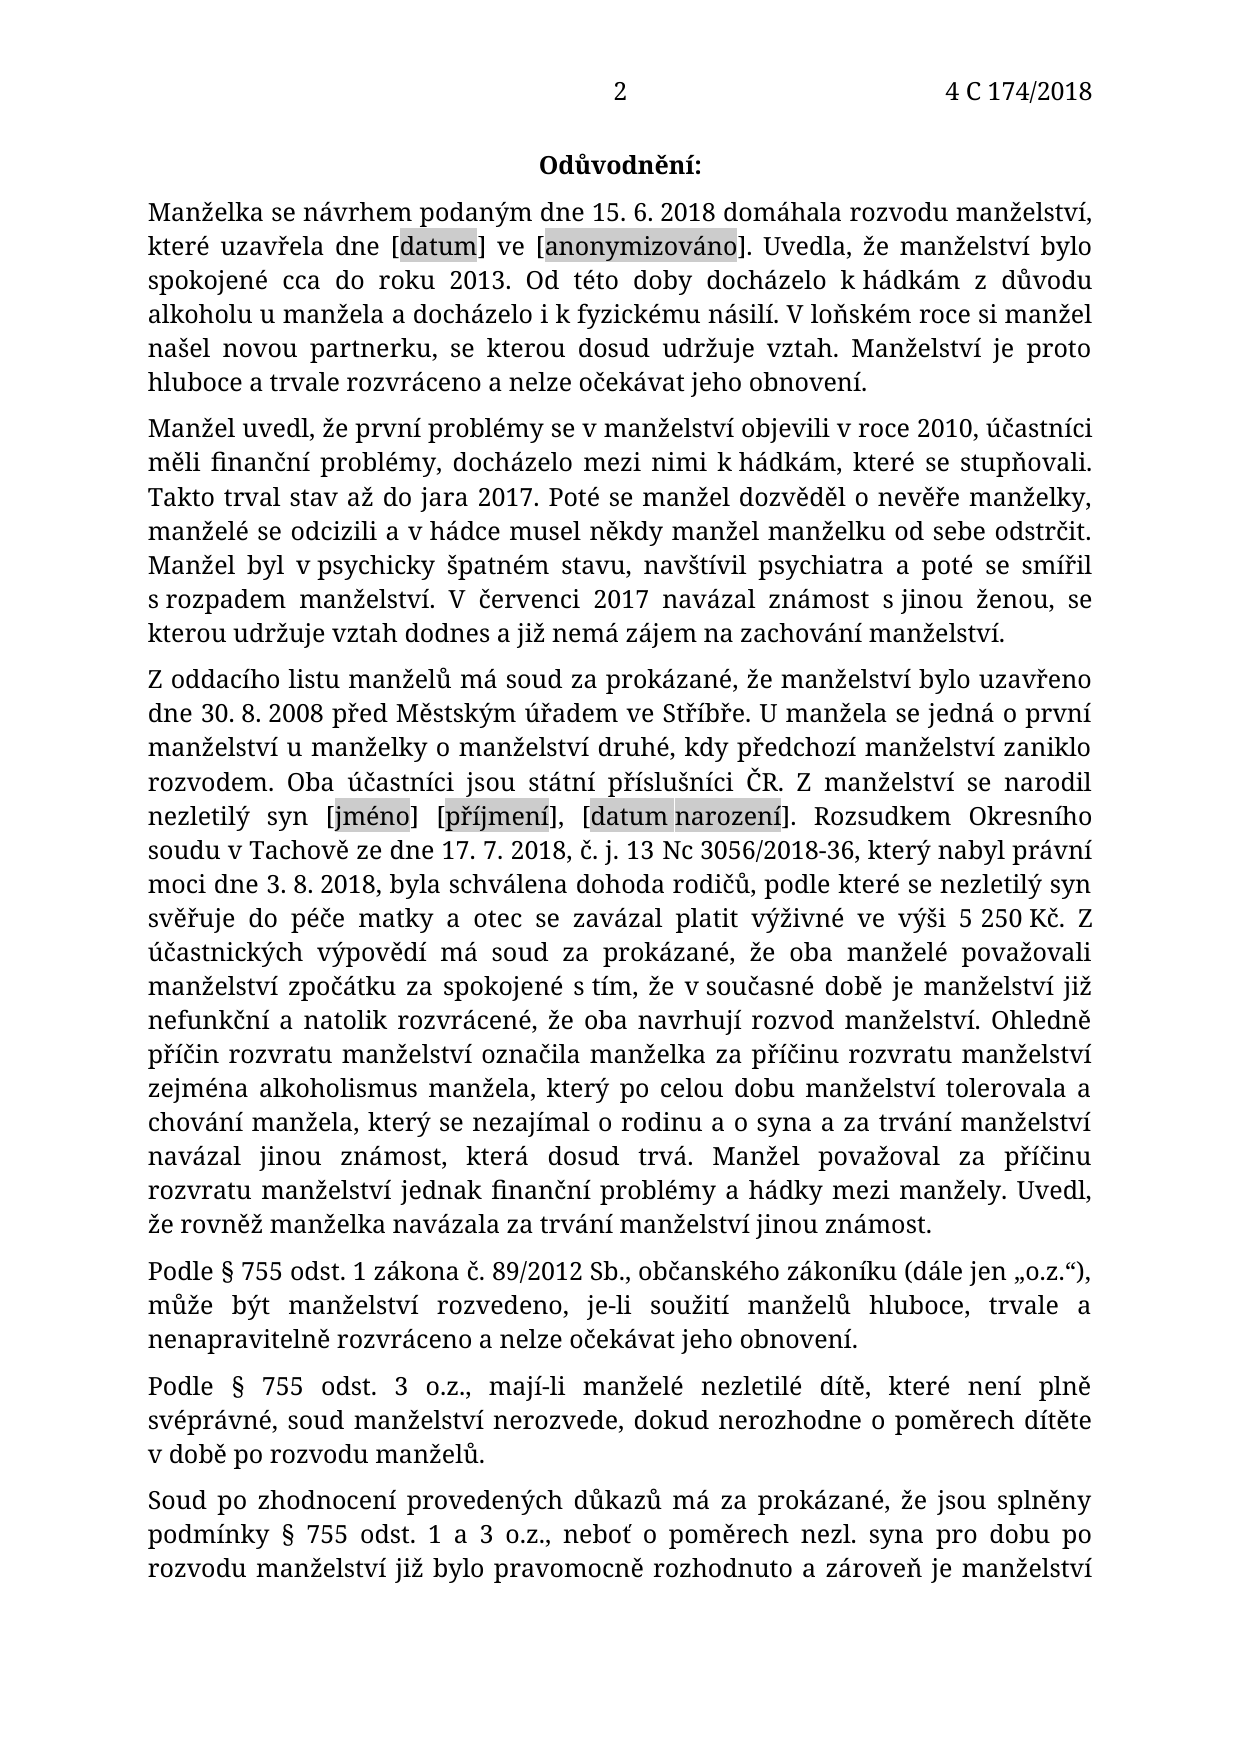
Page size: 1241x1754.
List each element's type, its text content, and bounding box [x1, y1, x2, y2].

text Odůvodnění: [148, 148, 1093, 182]
text Podle § 755 odst. 1 zákona č. 89/2012 Sb., občanského zákoníku (dále jen „o.z.“), může být manželství rozvedeno, je-li soužití manželů hluboce, trvale a nenapravitelně rozvráceno a nelze očekávat jeho obnovení. [148, 1253, 1093, 1356]
text Manžel uvedl, že první problémy se v manželství objevili v roce 2010, účastníci měli finanční problémy, docházelo mezi nimi k hádkám, které se stupňovali. Takto trval stav až do jara 2017. Poté se manžel dozvěděl o nevěře manželky, manželé se odcizili a v hádce musel někdy manžel manželku od sebe odstrčit. Manžel byl v psychicky špatném stavu, navštívil psychiatra a poté se smířil s rozpadem manželství. V červenci 2017 navázal známost s jinou ženou, se kterou udržuje vztah dodnes a již nemá zájem na zachování manželství. [148, 411, 1093, 649]
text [148, 1483, 1093, 1585]
text Podle § 755 odst. 3 o.z., mají-li manželé nezletilé dítě, které není plně svéprávné, soud manželství nerozvede, dokud nerozhodne o poměrech dítěte v době po rozvodu manželů. [148, 1368, 1093, 1470]
text Manželka se návrhem podaným dne 15. 6. 2018 domáhala rozvodu manželství, které uzavřela dne [datum] ve [anonymizováno]. Uvedla, že manželství bylo spokojené cca do roku 2013. Od této doby docházelo k hádkám z důvodu alkoholu u manžela a docházelo i k fyzickému násilí. V loňském roce si manžel našel novou partnerku, se kterou dosud udržuje vztah. Manželství je proto hluboce a trvale rozvráceno a nelze očekávat jeho obnovení. [148, 194, 1093, 398]
text Z oddacího listu manželů má soud za prokázané, že manželství bylo uzavřeno dne 30. 8. 2008 před Městským úřadem ve Stříbře. U manžela se jedná o první manželství u manželky o manželství druhé, kdy předchozí manželství zaniklo rozvodem. Oba účastníci jsou státní příslušníci ČR. Z manželství se narodil nezletilý syn [jméno] [příjmení], [datum narození]. Rozsudkem Okresního soudu v Tachově ze dne 17. 7. 2018, č. j. 13 Nc 3056/2018-36, který nabyl právní moci dne 3. 8. 2018, byla schválena dohoda rodičů, podle které se nezletilý syn svěřuje do péče matky a otec se zavázal platit výživné ve výši 5 250 Kč. Z účastnických výpovědí má soud za prokázané, že oba manželé považovali manželství zpočátku za spokojené s tím, že v současné době je manželství již nefunkční a natolik rozvrácené, že oba navrhují rozvod manželství. Ohledně příčin rozvratu manželství označila manželka za příčinu rozvratu manželství zejména alkoholismus manžela, který po celou dobu manželství tolerovala a chování manžela, který se nezajímal o rodinu a o syna a za trvání manželství navázal jinou známost, která dosud trvá. Manžel považoval za příčinu rozvratu manželství jednak finanční problémy a hádky mezi manžely. Uvedl, že rovněž manželka navázala za trvání manželství jinou známost. [148, 662, 1093, 1241]
